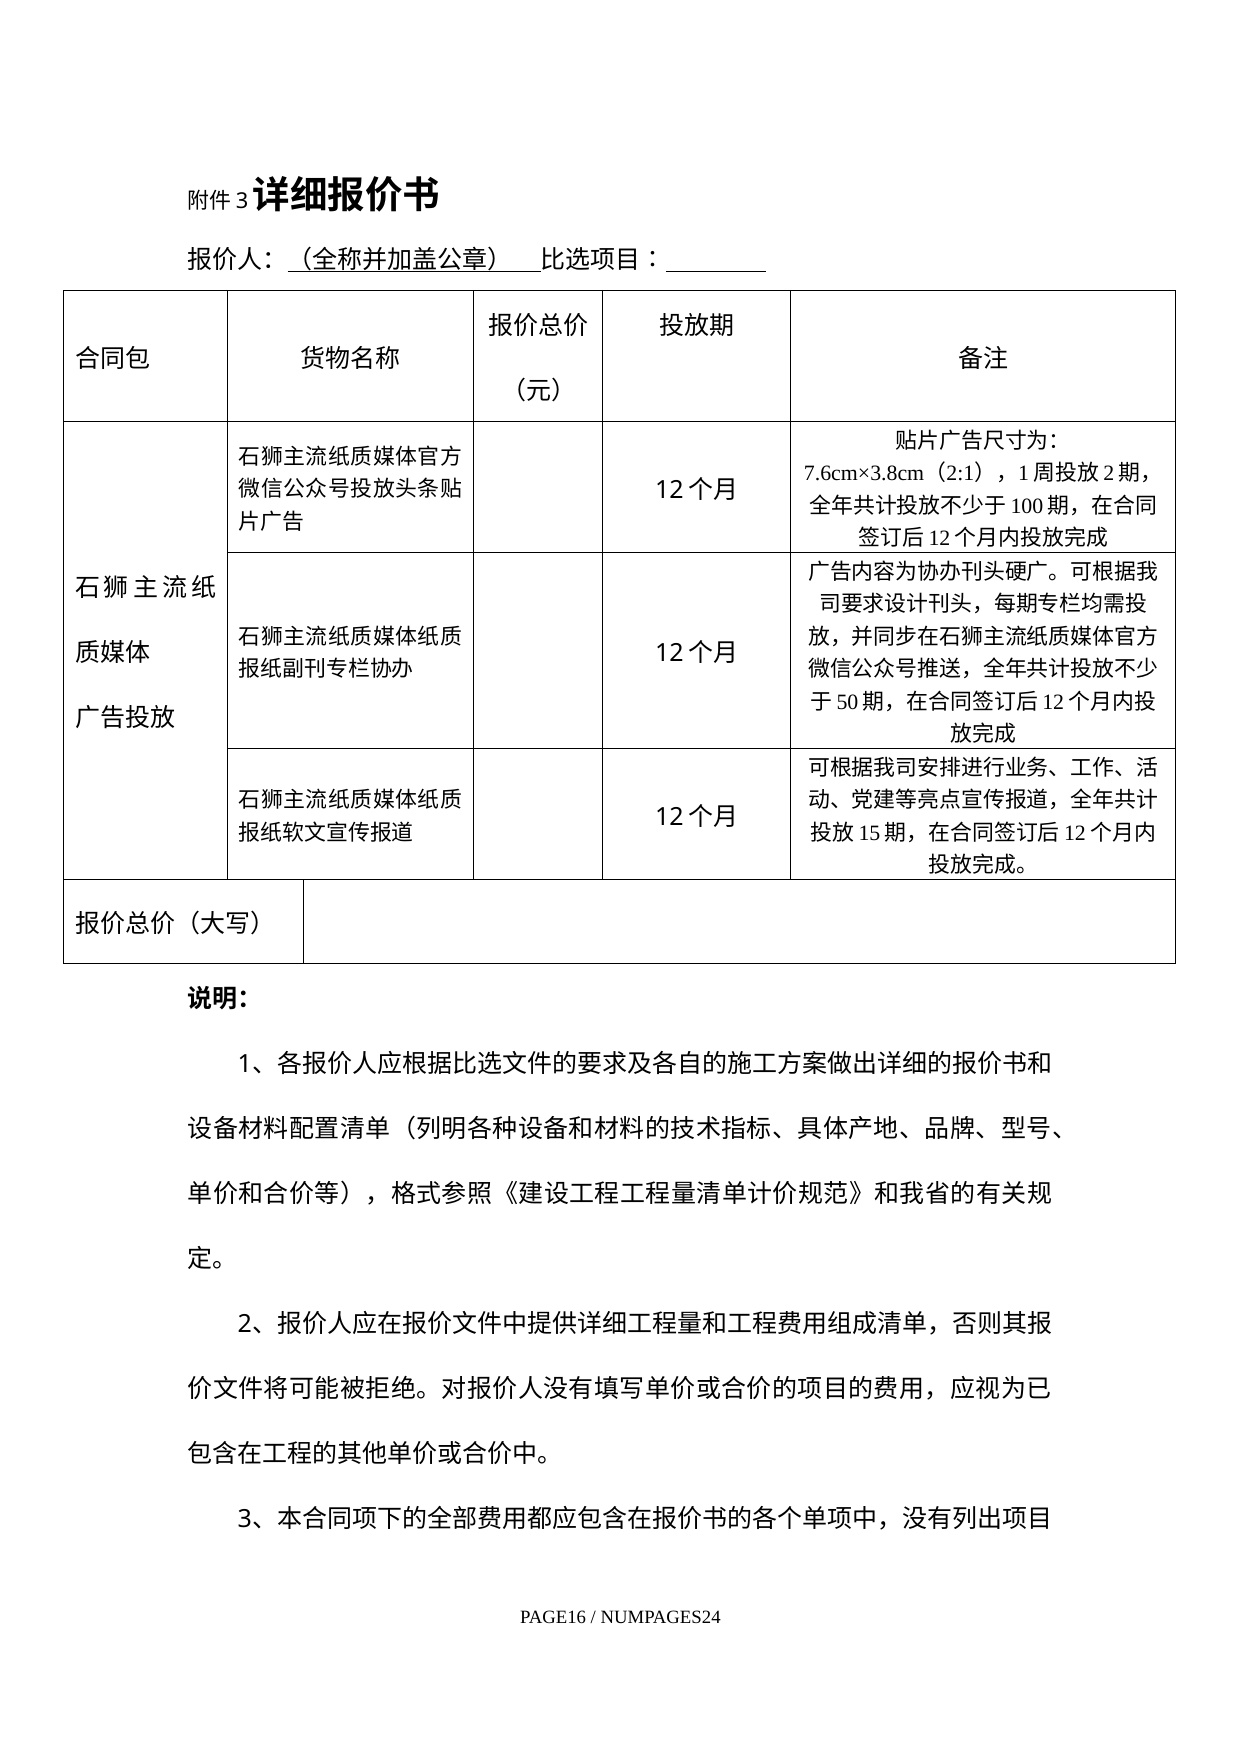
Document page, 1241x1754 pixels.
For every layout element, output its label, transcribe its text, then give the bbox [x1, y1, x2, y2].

text 2、报价人应在报价文件中提供详细工程量和工程费用组成清单，否则其报价文件将可能被拒绝。对报价人没有填写单价或合价的项目的费用，应视为已包含在工程的其他单价或合价中。 [187, 1289, 1053, 1484]
table_header 备注 [791, 291, 1175, 421]
table_header 报价总价（元） [474, 291, 602, 421]
table_cell 石狮主流纸质媒体 广告投放 [64, 422, 227, 879]
table_cell 可根据我司安排进行业务、工作、活动、党建等亮点宣传报道，全年共计投放15期，在合同签订后12个月内投放完成。 [791, 749, 1175, 879]
table_cell 报价总价（大写） [64, 880, 303, 963]
table_header 货物名称 [228, 291, 473, 421]
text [187, 1484, 1053, 1549]
table_cell [474, 422, 602, 552]
table_cell 广告内容为协办刊头硬广。可根据我司要求设计刊头，每期专栏均需投放，并同步在石狮主流纸质媒体官方微信公众号推送，全年共计投放不少于50期，在合同签订后12个月内投放完成 [791, 553, 1175, 748]
table_cell 12个月 [603, 553, 790, 748]
text 报价人：（全称并加盖公章） 比选项目∶ [187, 225, 1053, 290]
table_cell 石狮主流纸质媒体纸质报纸副刊专栏协办 [228, 553, 473, 748]
table_cell 贴片广告尺寸为：7.6cm×3.8cm（2:1），1周投放2期，全年共计投放不少于100期，在合同签订后12个月内投放完成 [791, 422, 1175, 552]
table_cell 石狮主流纸质媒体官方微信公众号投放头条贴片广告 [228, 422, 473, 552]
table_cell 12个月 [603, 749, 790, 879]
text 附件3详细报价书 [187, 160, 1053, 225]
text 1、各报价人应根据比选文件的要求及各自的施工方案做出详细的报价书和设备材料配置清单（列明各种设备和材料的技术指标、具体产地、品牌、型号、单价和合价等），格式参照《建设工程工程量清单计价规范》和我省的有关规定。 [187, 1029, 1053, 1289]
table_cell 12个月 [603, 422, 790, 552]
table_cell [474, 749, 602, 879]
table_header 投放期 [603, 291, 790, 421]
table_cell 石狮主流纸质媒体纸质报纸软文宣传报道 [228, 749, 473, 879]
text 说明： [187, 964, 1053, 1029]
table_cell [474, 553, 602, 748]
table_cell [304, 880, 1175, 963]
table_header 合同包 [64, 291, 227, 421]
